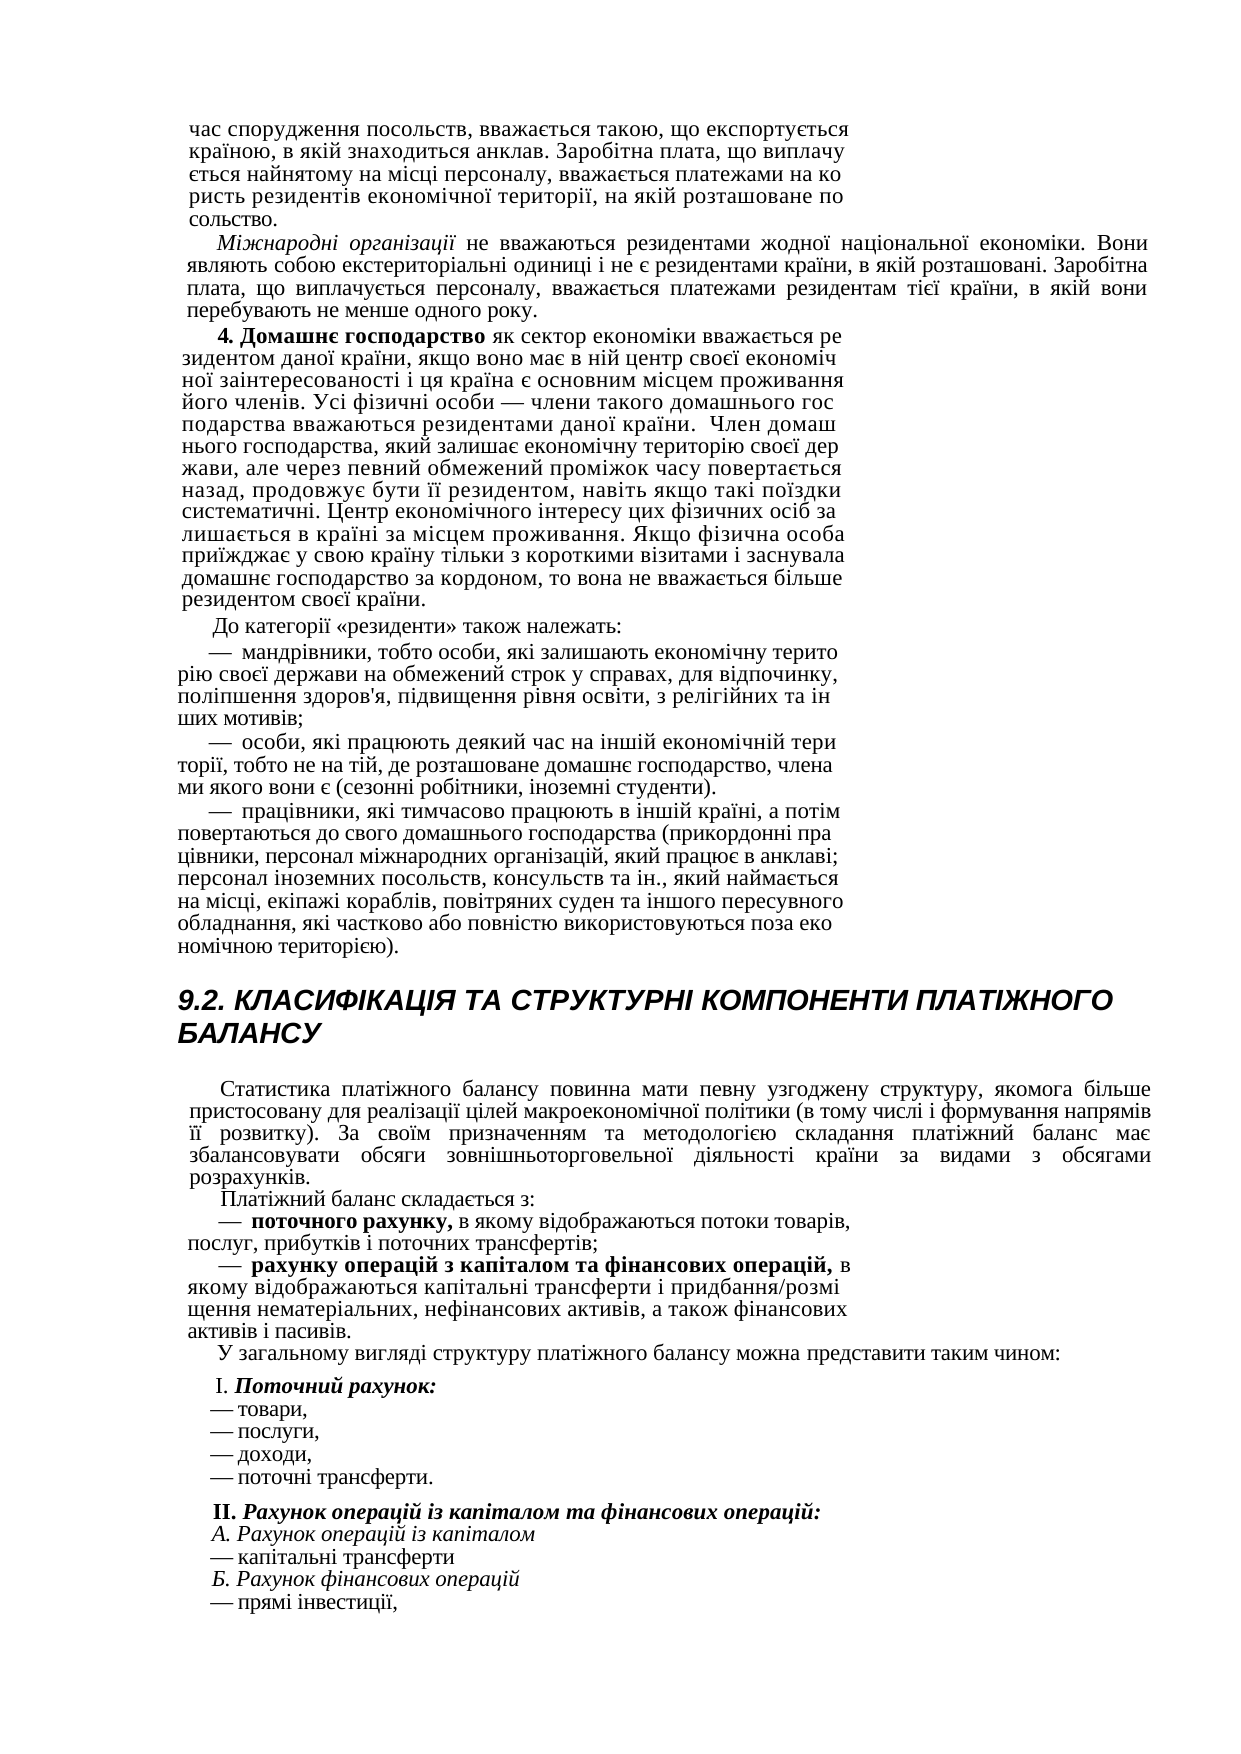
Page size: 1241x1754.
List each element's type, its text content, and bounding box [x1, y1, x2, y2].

list поточного рахунку, в якому відображаються потоки товарів, послуг, прибутків і поточних трансфертів; [187, 1211, 1152, 1254]
list працівники, які тимчасово працюють в іншій країні, а потім повертаються до свого домашнього господарства (прикордонні пра цівники, персонал міжнародних організацій, який працює в анклаві; персонал іноземних посольств, консульств та ін., який наймається на місці, екіпажі кораблів, повітряних суден та іншого пересувного обладнання, які частково або повністю використовуються поза еко номічною територією). [177, 800, 1152, 958]
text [189, 118, 1152, 231]
list прямі інвестиції, [210, 1591, 1152, 1614]
list доходи, [210, 1443, 1152, 1466]
text 4. Домашнє господарство як сектор економіки вважається ре зидентом даної країни, якщо воно має в ній центр своєї економіч ної заінтересованості і ця країна є основним місцем проживання його членів. Усі фізичні особи — члени такого домашнього гос подарства вважаються резидентами даної країни. Член домаш нього господарства, який залишає економічну територію своєї дер жави, але через певний обмежений проміжок часу повертається назад, продовжує бути її резидентом, навіть якщо такі поїздки систематичні. Центр економічного інтересу цих фізичних осіб за лишається в країні за місцем проживання. Якщо фізична особа приїжджає у свою країну тільки з короткими візитами і заснувала домашнє господарство за кордоном, то вона не вважається більше резидентом своєї країни. [182, 326, 1152, 611]
list особи, які працюють деякий час на іншій економічній тери торії, тобто не на тій, де розташоване домашнє господарство, члена ми якого вони є (сезонні робітники, іноземні студенти). [177, 732, 1152, 799]
list поточні трансферти. [210, 1466, 1152, 1489]
text — капітальні трансферти [210, 1546, 1152, 1569]
text Б. Рахунок фінансових операцій [212, 1569, 1152, 1591]
text ІІ. Рахунок операцій із капіталом та фінансових операцій: [213, 1501, 1152, 1524]
list товари, [210, 1398, 1152, 1421]
text До категорії «резиденти» також належать: [212, 612, 1152, 639]
text Міжнародні організації не вважаються резидентами жодної національної економіки. Вони являють собою екстериторіальні одиниці і не є резидентами країни, в якій розташовані. Заробітна плата, що виплачується персоналу, вважається платежами резидентам тієї країни, в якій вони перебувають не менше одного року. [187, 232, 1148, 322]
text Платіжний баланс складається з: [220, 1189, 1152, 1211]
subtitle 9.2. КЛАСИФІКАЦІЯ ТА СТРУКТУРНІ КОМПОНЕНТИ ПЛАТІЖНОГО БАЛАНСУ [177, 983, 1152, 1050]
text Статистика платіжного балансу повинна мати певну узгоджену структуру, якомога більше пристосовану для реалізації цілей макроекономічної політики (в тому числі і формування напрямів її розвитку). За своїм призначенням та методологією складання платіжний баланс має збалансовувати обсяги зовнішньоторговельної діяльності країни за видами з обсягами розрахунків. [189, 1079, 1152, 1189]
list рахунку операцій з капіталом та фінансових операцій, в якому відображаються капітальні трансферти і придбання/розмі щення нематеріальних, нефінансових активів, а також фінансових активів і пасивів. [187, 1254, 1152, 1342]
list послуги, [210, 1421, 1152, 1443]
text У загальному вигляді структуру платіжного балансу можна представити таким чином: [186, 1342, 1147, 1364]
text І. Поточний рахунок: [215, 1376, 1152, 1398]
text А. Рахунок операцій із капіталом [212, 1524, 1152, 1546]
list мандрівники, тобто особи, які залишають економічну терито рію своєї держави на обмежений строк у справах, для відпочинку, поліпшення здоров'я, підвищення рівня освіти, з релігійних та ін ших мотивів; [177, 642, 1152, 730]
